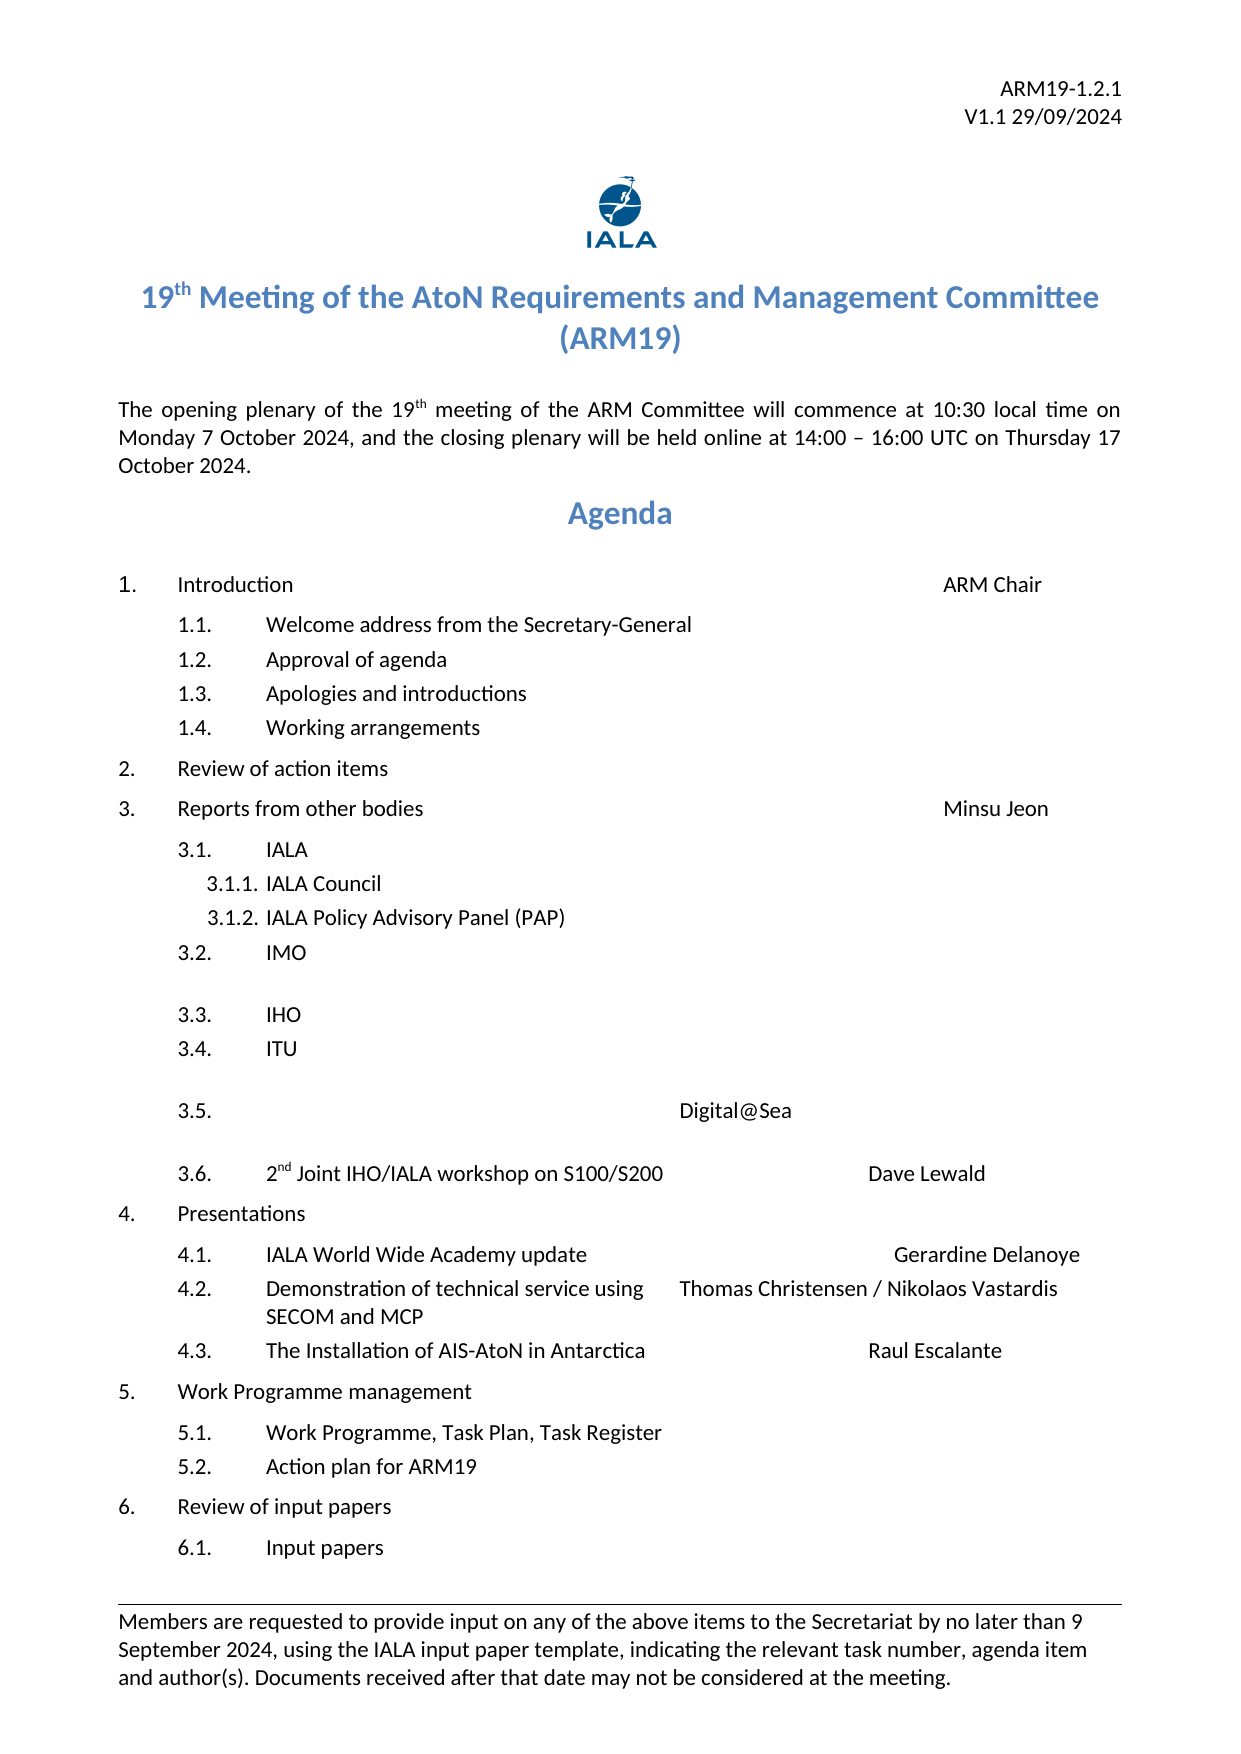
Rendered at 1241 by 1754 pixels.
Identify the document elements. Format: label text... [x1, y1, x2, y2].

text Demonstration of technical service using Thomas Christensen / Nikolaos Vastardis SECOM and MCP [177, 1274, 1122, 1330]
text Apologies and introductions [177, 679, 1122, 707]
list Work Programme management [118, 1377, 1122, 1405]
text Approval of agenda [177, 645, 1122, 673]
picture [571, 168, 669, 264]
list IALA Council [206, 869, 1122, 897]
text IALA World Wide Academy update Gerardine Delanoye [177, 1240, 1122, 1268]
list Presentations [118, 1199, 1122, 1227]
list Review of input papers [118, 1492, 1122, 1520]
list Reports from other bodies Minsu Jeon [118, 794, 1122, 822]
list IALA Policy Advisory Panel (PAP) [207, 903, 1122, 932]
list Introduction ARM Chair [118, 570, 1122, 598]
text Digital@Sea [177, 1097, 1122, 1153]
text IHO [177, 1000, 1122, 1028]
text Working arrangements [177, 713, 1122, 741]
text The Installation of AIS-AtoN in Antarctica Raul Escalante [177, 1337, 1122, 1364]
text Action plan for ARM19 [177, 1452, 1122, 1480]
text Agenda [118, 492, 1122, 533]
text Work Programme, Task Plan, Task Register [177, 1418, 1122, 1446]
text IMO [177, 938, 1122, 994]
text Welcome address from the Secretary-General [177, 611, 1122, 639]
text IALA [177, 835, 1122, 863]
text The opening plenary of the 19th meeting of the ARM Committee will commence at 10:30 local time on Monday 7 October 2024, and the closing plenary will be held online at 14:00 – 16:00 UTC on Thursday 17 October 2024. [118, 395, 1122, 479]
text 2nd Joint IHO/IALA workshop on S100/S200 Dave Lewald [177, 1159, 1122, 1187]
text 19th Meeting of the AtoN Requirements and Management Committee (ARM19) [118, 276, 1122, 358]
list Review of action items [118, 754, 1122, 782]
text ITU [177, 1034, 1122, 1090]
text Input papers [177, 1533, 1122, 1561]
